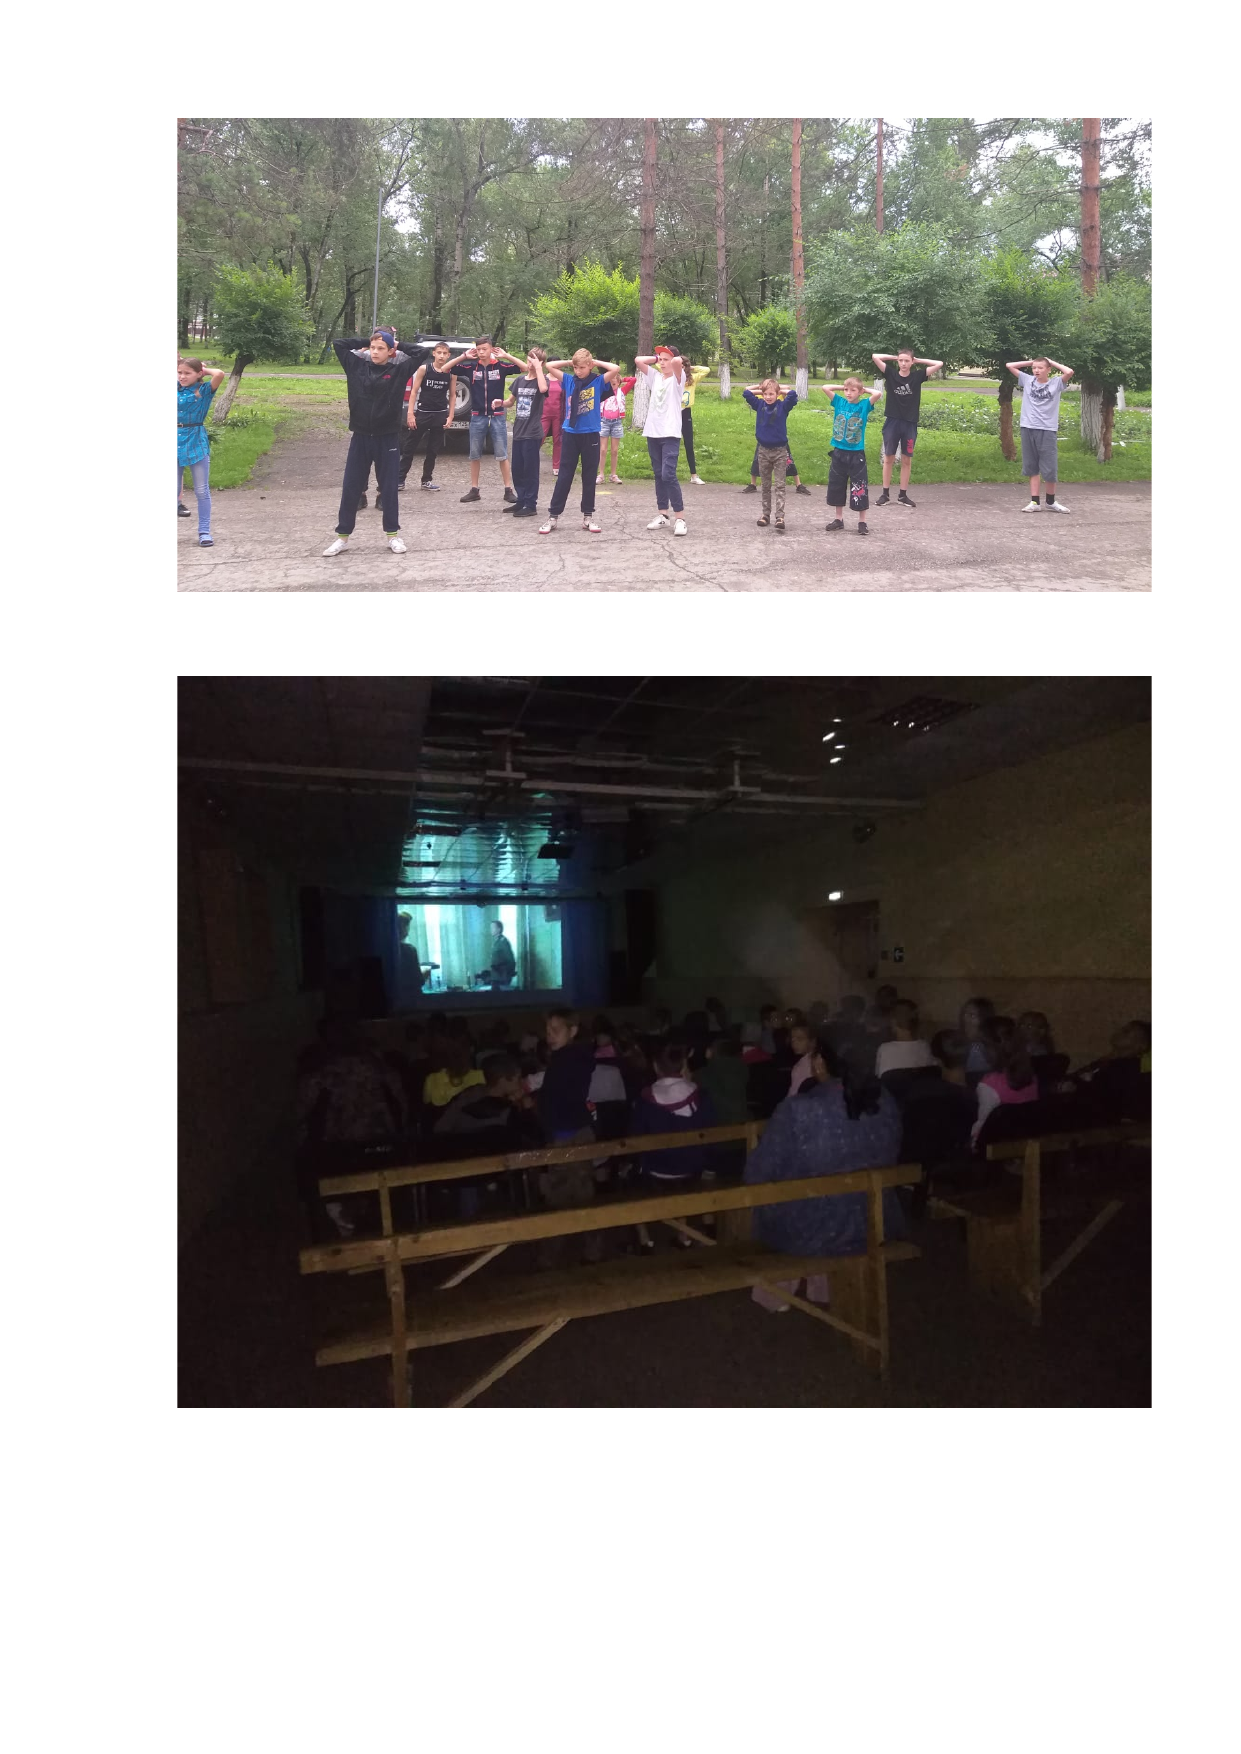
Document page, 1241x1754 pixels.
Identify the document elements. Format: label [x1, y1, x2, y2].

picture [177, 676, 1152, 1408]
picture [177, 118, 1152, 592]
